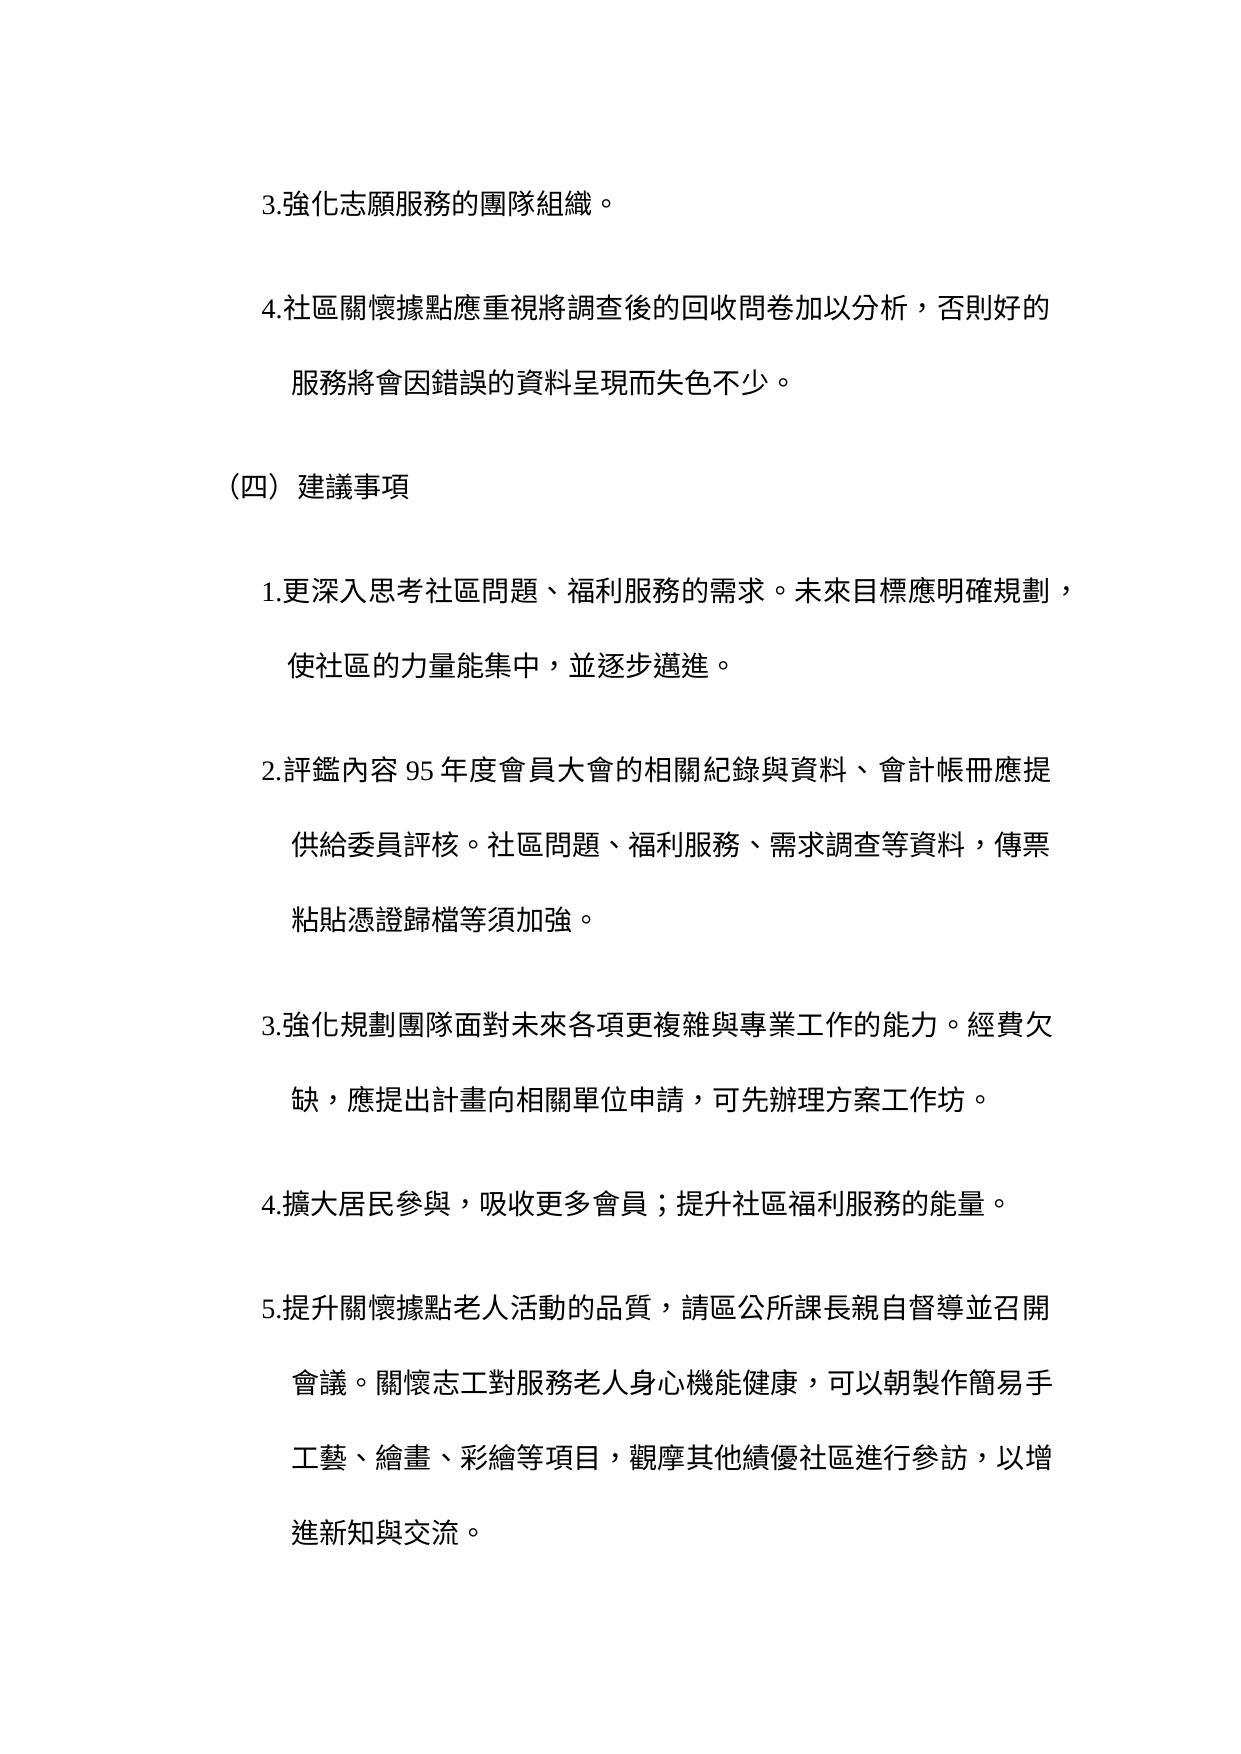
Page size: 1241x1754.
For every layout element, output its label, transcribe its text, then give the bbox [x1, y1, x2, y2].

text 3.強化規劃團隊面對未來各項更複雜與專業工作的能力。經費欠缺，應提出計畫向相關單位申請，可先辦理方案工作坊。 [261, 985, 1053, 1135]
text 3.強化志願服務的團隊組織。 [261, 164, 1053, 239]
text 4.擴大居民參與，吸收更多會員；提升社區福利服務的能量。 [261, 1164, 1053, 1239]
text 1.更深入思考社區問題、福利服務的需求。未來目標應明確規劃，使社區的力量能集中，並逐步邁進。 [261, 552, 1053, 702]
text 5.提升關懷據點老人活動的品質，請區公所課長親自督導並召開會議。關懷志工對服務老人身心機能健康，可以朝製作簡易手工藝、繪畫、彩繪等項目，觀摩其他績優社區進行參訪，以增進新知與交流。 [261, 1269, 1053, 1569]
text 2.評鑑內容95年度會員大會的相關紀錄與資料、會計帳冊應提供給委員評核。社區問題、福利服務、需求調查等資料，傳票粘貼憑證歸檔等須加強。 [261, 731, 1053, 956]
text 4.社區關懷據點應重視將調查後的回收問卷加以分析，否則好的服務將會因錯誤的資料呈現而失色不少。 [261, 269, 1053, 419]
text （四）建議事項 [187, 448, 1053, 523]
